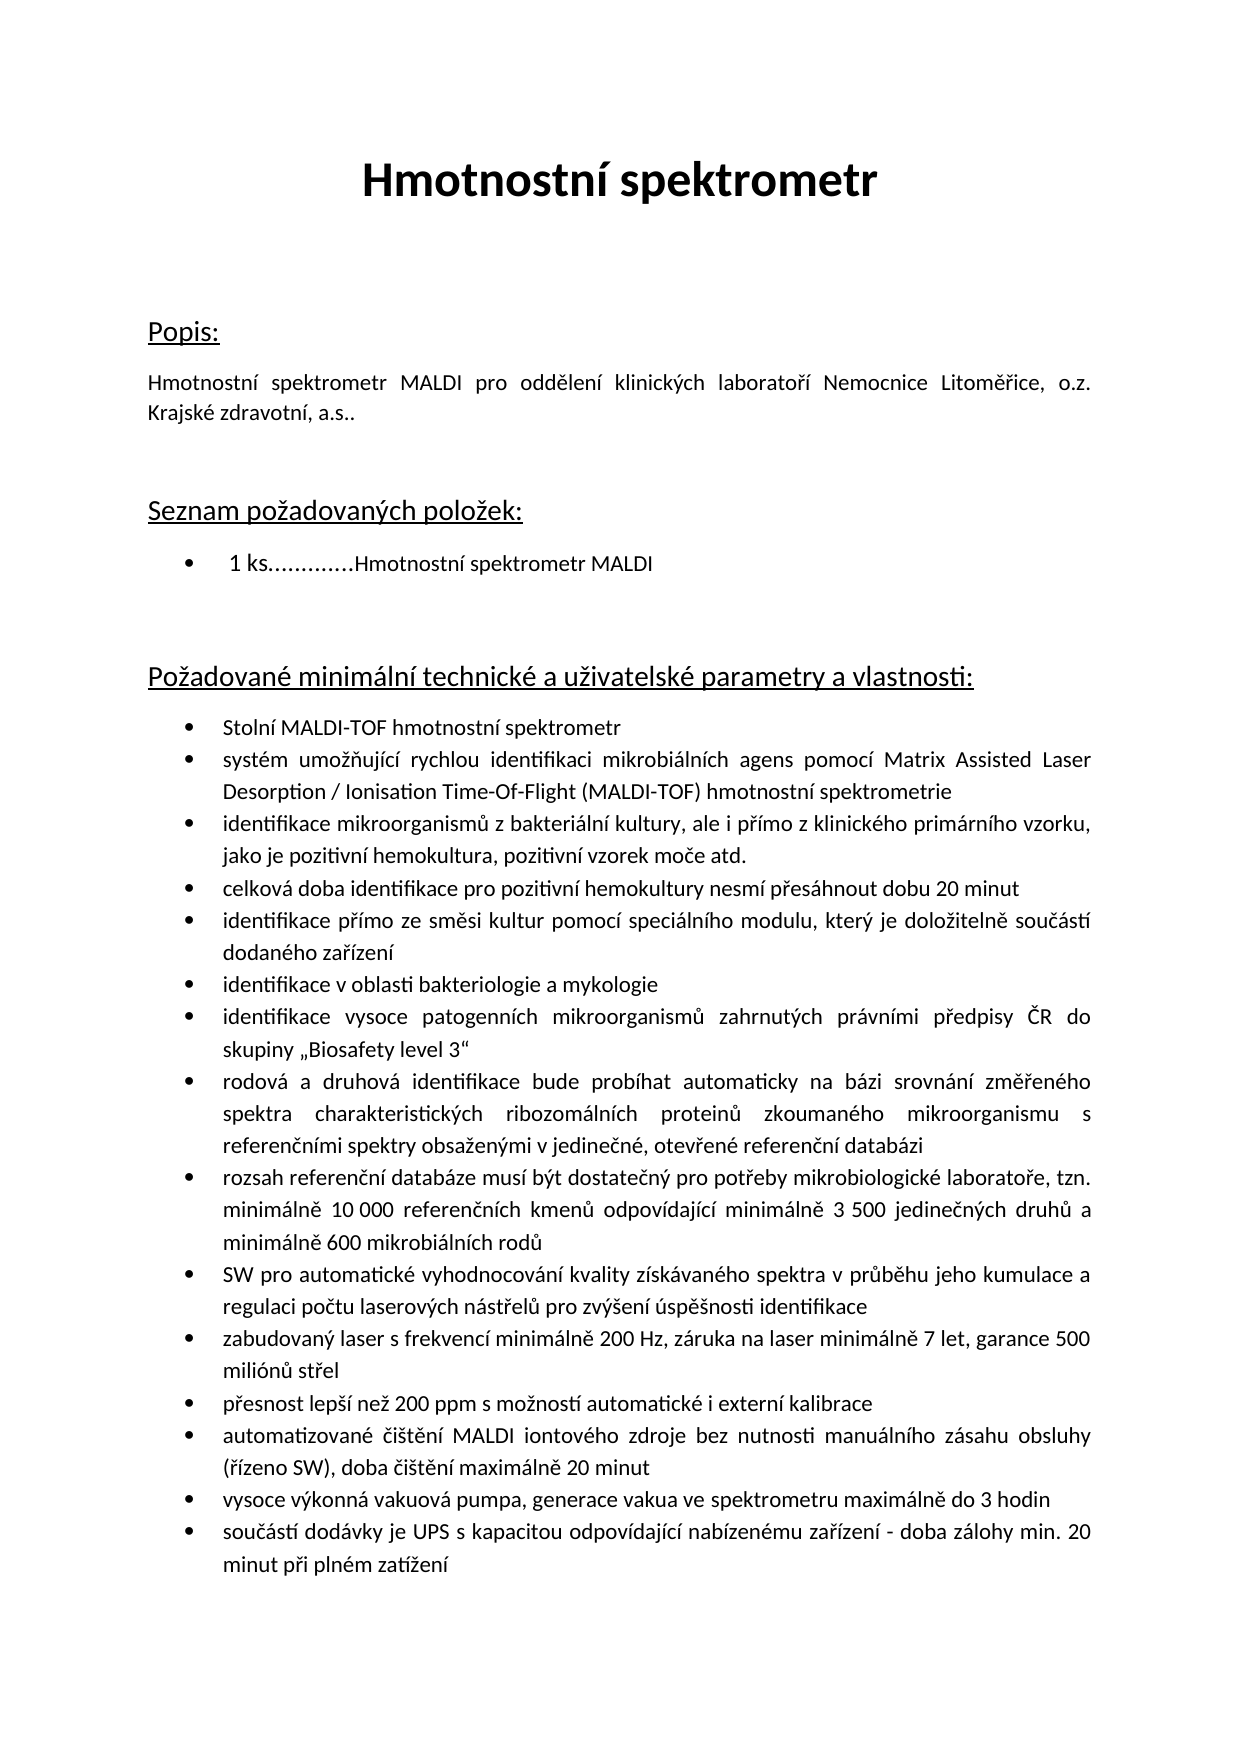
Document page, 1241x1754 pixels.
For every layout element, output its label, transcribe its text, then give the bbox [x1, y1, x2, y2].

text Popis: [148, 313, 1093, 348]
list 1 ks Hmotnostní spektrometr MALDI [185, 547, 1093, 577]
list zabudovaný laser s frekvencí minimálně 200 Hz, záruka na laser minimálně 7 let, garance 500 miliónů střel [185, 1324, 1093, 1384]
list součástí dodávky je UPS s kapacitou odpovídající nabízenému zařízení - doba zálohy min. 20 minut při plném zatížení [185, 1517, 1093, 1578]
list SW pro automatické vyhodnocování kvality získávaného spektra v průběhu jeho kumulace a regulaci počtu laserových nástřelů pro zvýšení úspěšnosti identifikace [185, 1260, 1093, 1320]
list rozsah referenční databáze musí být dostatečný pro potřeby mikrobiologické laboratoře, tzn. minimálně 10 000 referenčních kmenů odpovídající minimálně 3 500 jedinečných druhů a minimálně 600 mikrobiálních rodů [185, 1163, 1093, 1256]
list vysoce výkonná vakuová pumpa, generace vakua ve spektrometru maximálně do 3 hodin [185, 1485, 1093, 1513]
text Seznam požadovaných položek: [148, 492, 1093, 527]
list automatizované čištění MALDI iontového zdroje bez nutnosti manuálního zásahu obsluhy (řízeno SW), doba čištění maximálně 20 minut [185, 1421, 1093, 1481]
text Hmotnostní spektrometr MALDI pro oddělení klinických laboratoří Nemocnice Litoměřice, o.z. Krajské zdravotní, a.s.. [148, 368, 1093, 426]
list systém umožňující rychlou identifikaci mikrobiálních agens pomocí Matrix Assisted Laser Desorption / Ionisation Time-Of-Flight (MALDI-TOF) hmotnostní spektrometrie [185, 745, 1093, 805]
list Stolní MALDI-TOF hmotnostní spektrometr [185, 713, 1093, 741]
list přesnost lepší než 200 ppm s možností automatické i externí kalibrace [185, 1389, 1093, 1417]
list identifikace vysoce patogenních mikroorganismů zahrnutých právními předpisy ČR do skupiny „Biosafety level 3“ [185, 1002, 1093, 1063]
list identifikace mikroorganismů z bakteriální kultury, ale i přímo z klinického primárního vzorku, jako je pozitivní hemokultura, pozitivní vzorek moče atd. [185, 809, 1093, 869]
list celková doba identifikace pro pozitivní hemokultury nesmí přesáhnout dobu 20 minut [185, 874, 1093, 902]
list identifikace přímo ze směsi kultur pomocí speciálního modulu, který je doložitelně součástí dodaného zařízení [185, 906, 1093, 966]
list identifikace v oblasti bakteriologie a mykologie [185, 970, 1093, 998]
text Hmotnostní spektrometr [148, 148, 1093, 209]
text Požadované minimální technické a uživatelské parametry a vlastnosti: [148, 658, 1093, 693]
list rodová a druhová identifikace bude probíhat automaticky na bázi srovnání změřeného spektra charakteristických ribozomálních proteinů zkoumaného mikroorganismu s referenčními spektry obsaženými v jedinečné, otevřené referenční databázi [185, 1067, 1093, 1159]
